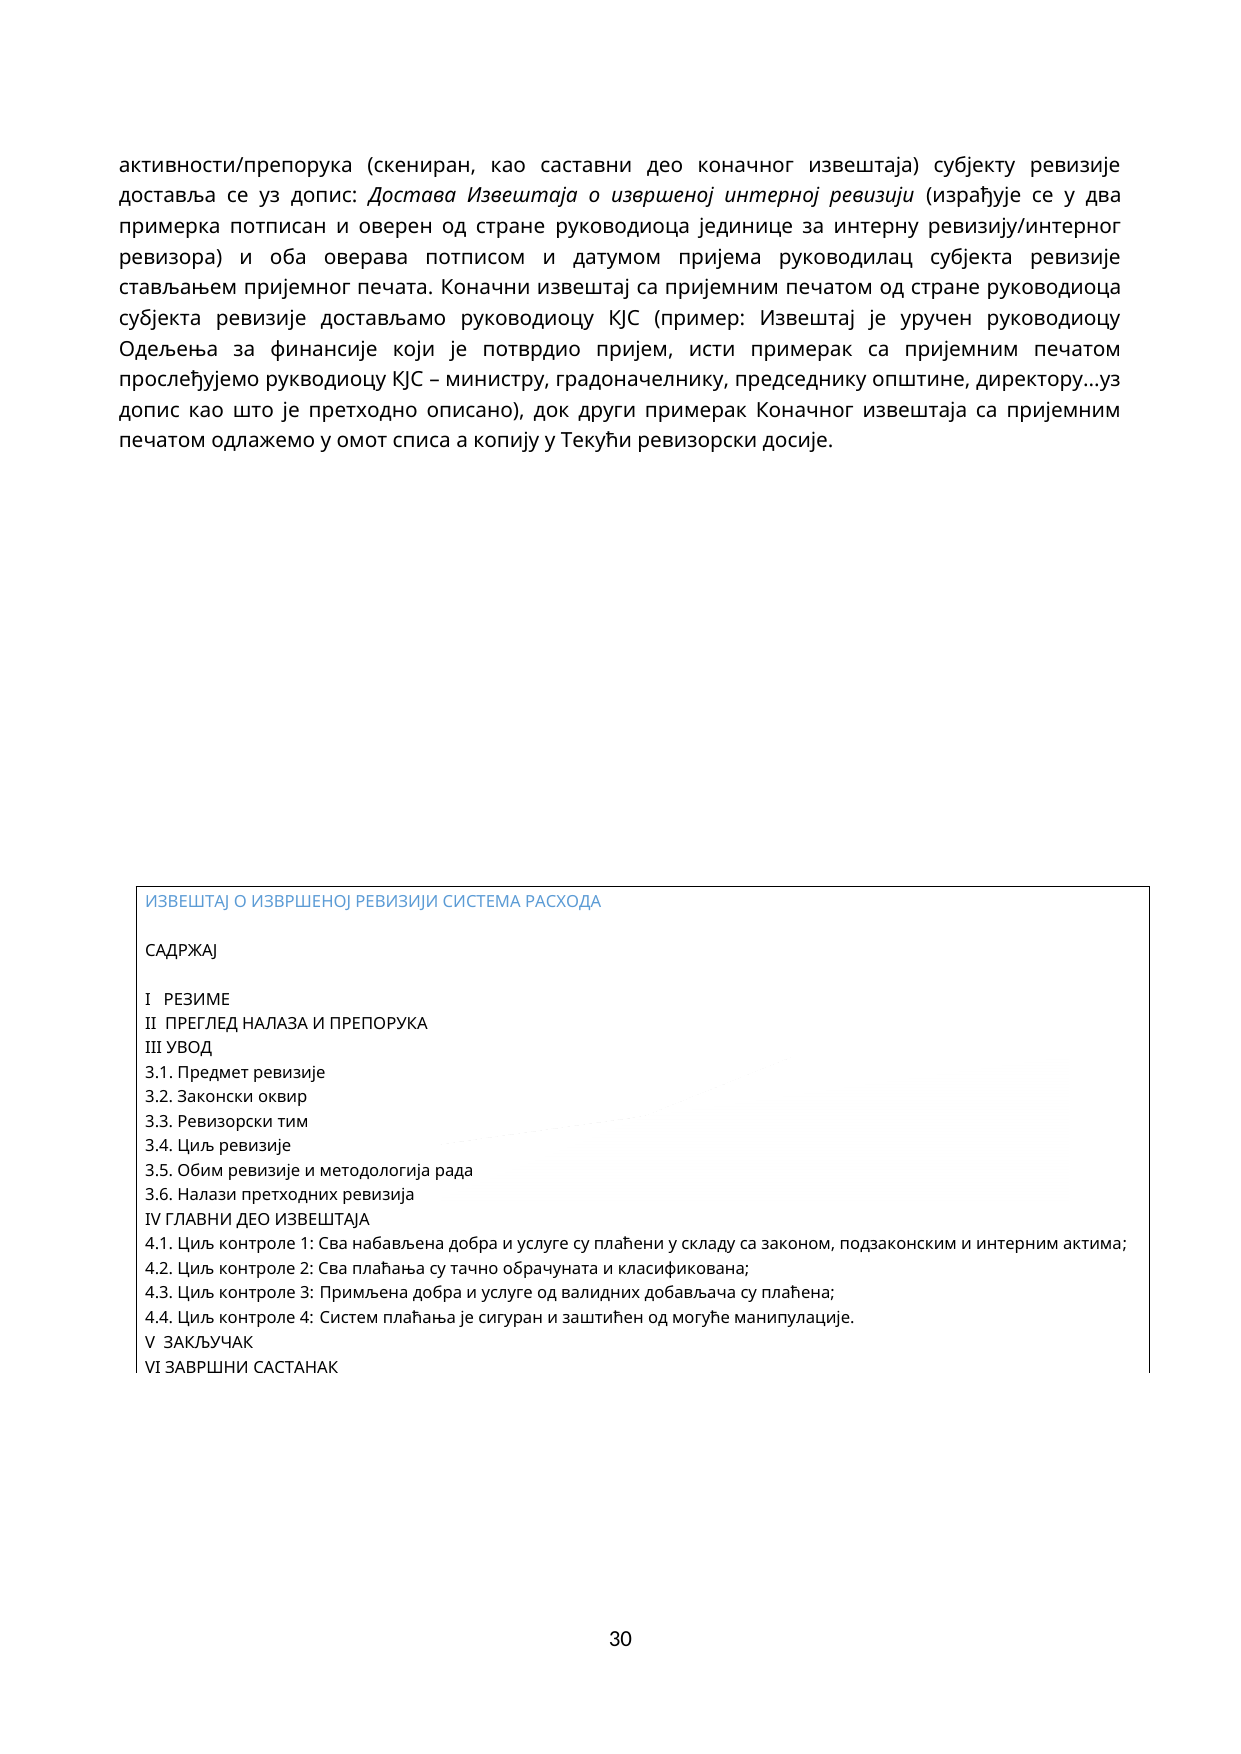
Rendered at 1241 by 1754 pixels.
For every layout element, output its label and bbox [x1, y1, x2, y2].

text [118, 150, 1122, 454]
picture [440, 1056, 1070, 1201]
